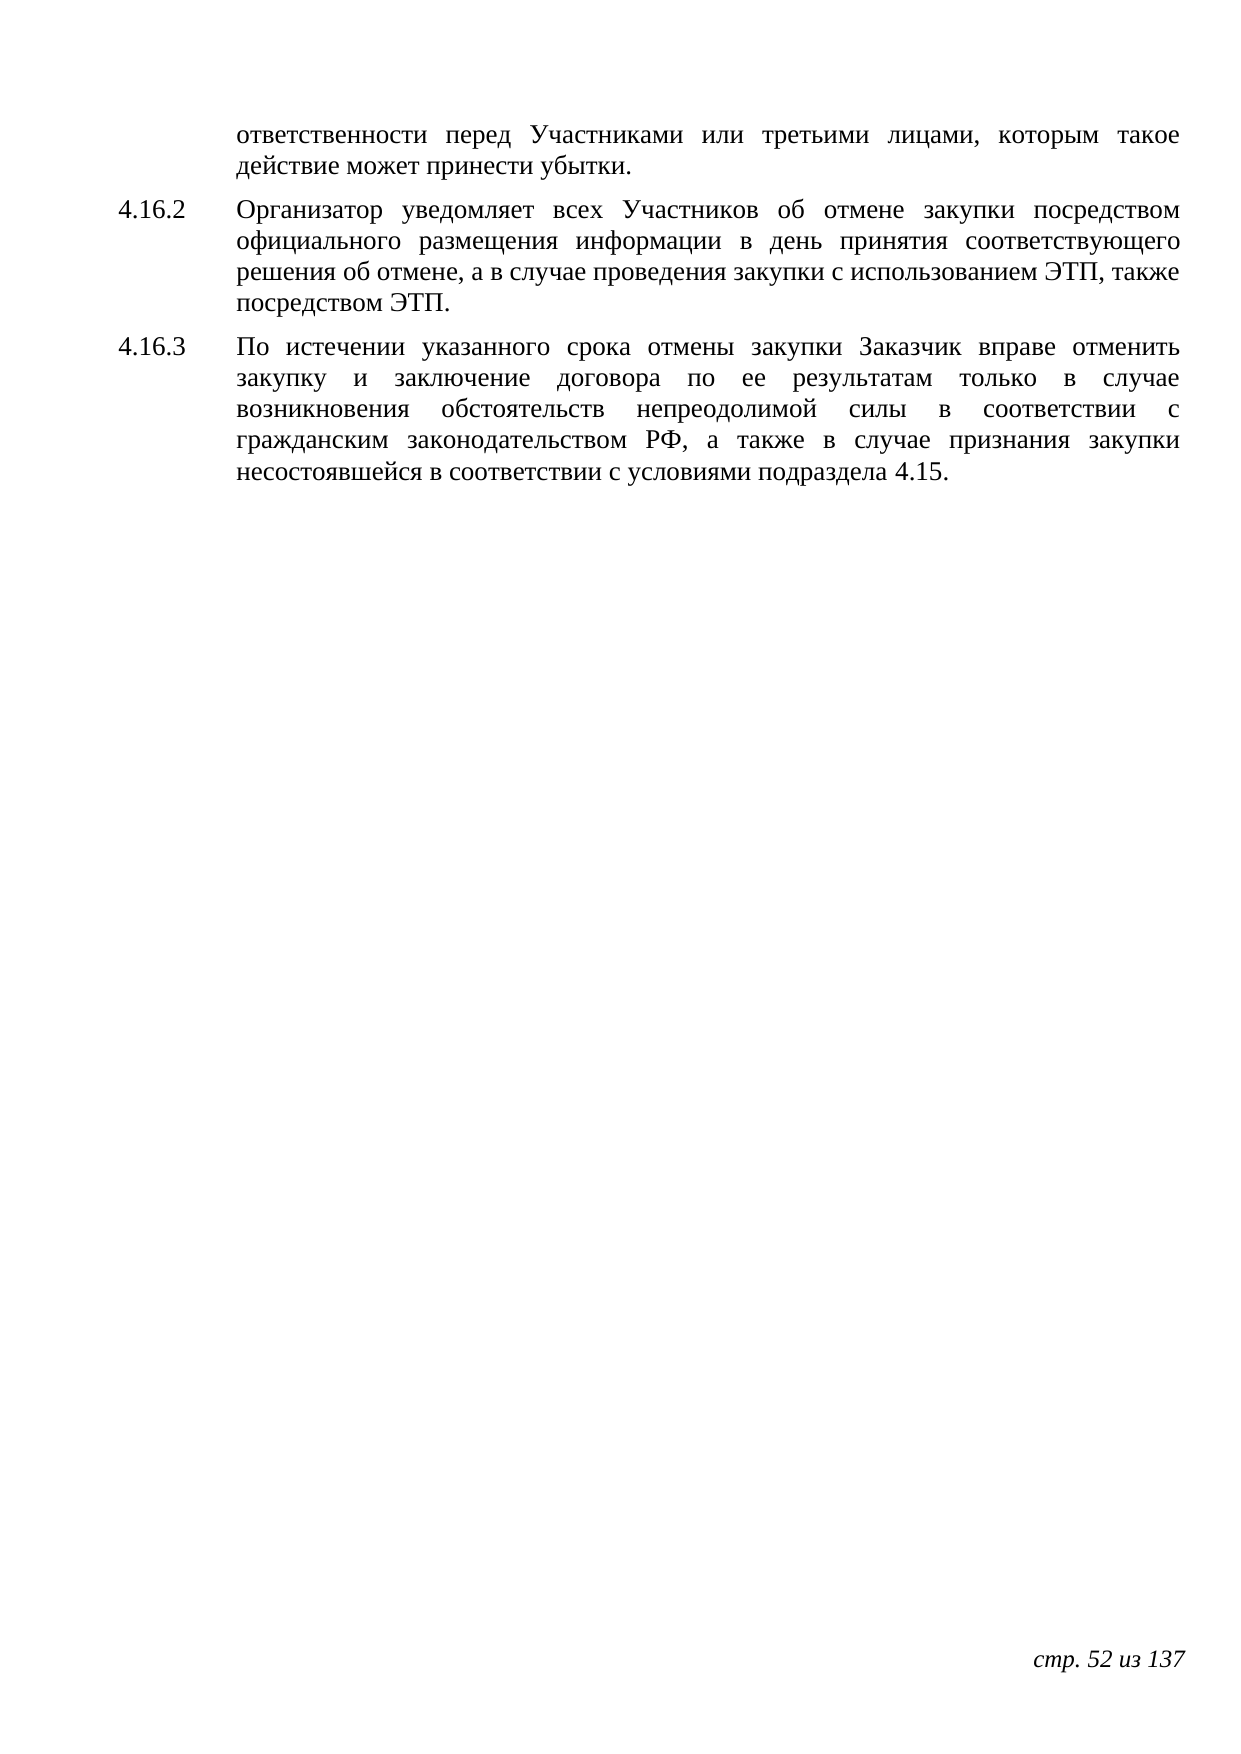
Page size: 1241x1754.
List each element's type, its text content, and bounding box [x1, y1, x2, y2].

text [118, 118, 1181, 180]
text По истечении указанного срока отмены закупки Заказчик вправе отменить закупку и заключение договора по ее результатам только в случае возникновения обстоятельств непреодолимой силы в соответствии с гражданским законодательством РФ, а также в случае признания закупки несостоявшейся в соответствии с условиями подраздела 4.15. [118, 330, 1181, 486]
text Организатор уведомляет всех Участников об отмене закупки посредством официального размещения информации в день принятия соответствующего решения об отмене, а в случае проведения закупки с использованием ЭТП, также посредством ЭТП. [118, 193, 1181, 317]
